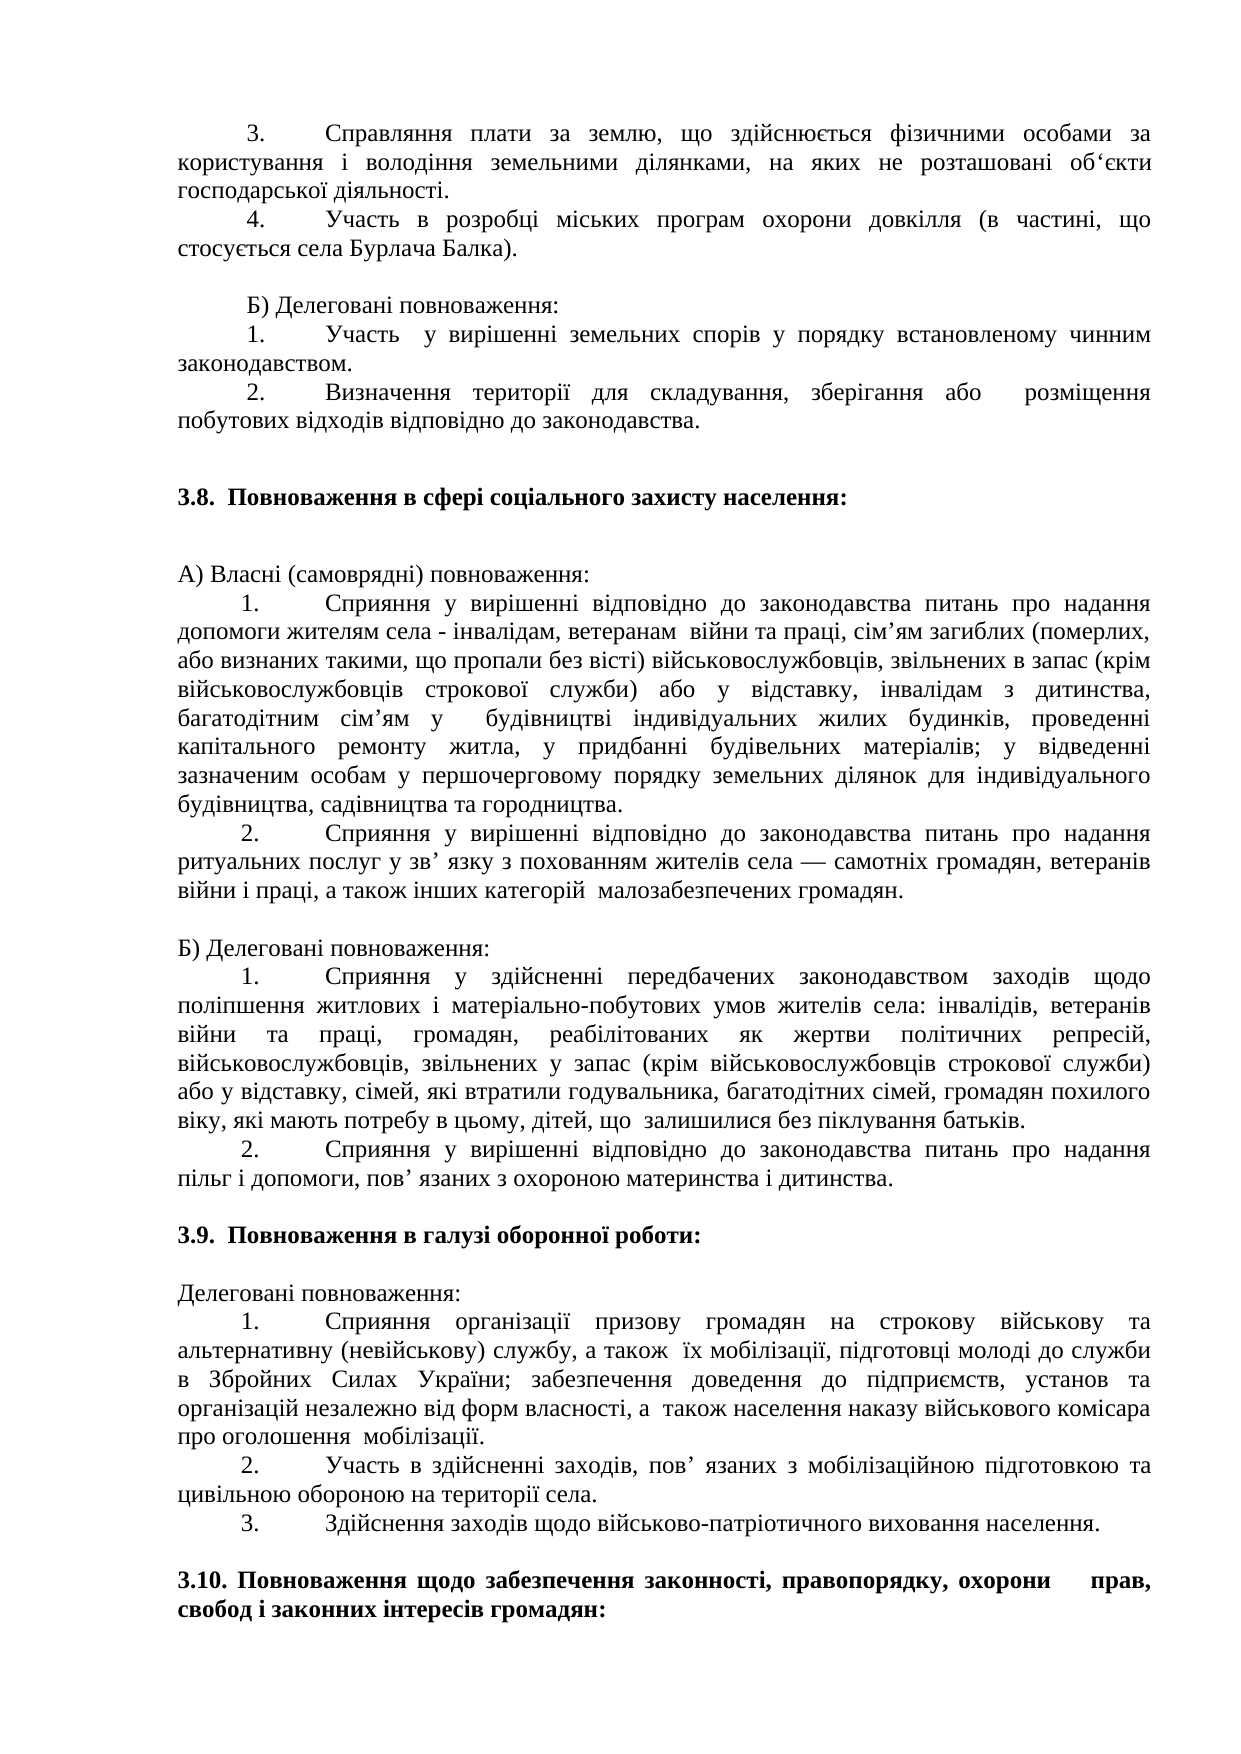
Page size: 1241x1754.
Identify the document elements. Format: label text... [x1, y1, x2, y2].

list Сприяння у вирішенні відповідно до законодавства питань про надання пільг і допомоги, пов’ язаних з охороною материнства і дитинства. [177, 1134, 1152, 1191]
list Визначення території для складування, зберігання або розміщення побутових відходів відповідно до законодавства. [177, 377, 1152, 434]
text 3.10. Повноваження щодо забезпечення законності, правопорядку, охорони прав, свобод і законних інтересів громадян: [177, 1565, 1152, 1623]
text Б) Делеговані повноваження: [177, 291, 1152, 319]
text 3.9. Повноваження в галузі оборонної роботи: [177, 1220, 1152, 1249]
text Б) Делеговані повноваження: [177, 933, 1152, 961]
list Сприяння у здійсненні передбачених законодавством заходів щодо поліпшення житлових і матеріально-побутових умов жителів села: інвалідів, ветеранів війни та праці, громадян, реабілітованих як жертви політичних репресій, військовослужбовців, звільнених у запас (крім військовослужбовців строкової служби) або у відставку, сімей, які втратили годувальника, багатодітних сімей, громадян похилого віку, які мають потребу в цьому, дітей, що залишилися без піклування батьків. [177, 961, 1152, 1134]
list Сприяння у вирішенні відповідно до законодавства питань про надання ритуальних послуг у зв’ язку з похованням жителів села — самотніх громадян, ветеранів війни і праці, а також інших категорій малозабезпечених громадян. [177, 818, 1152, 904]
list Здійснення заходів щодо військово-патріотичного виховання населення. [177, 1508, 1152, 1536]
list Сприяння організації призову громадян на строкову військову та альтернативну (невійськову) службу, а також їх мобілізації, підготовці молоді до служби в Збройних Силах України; забезпечення доведення до підприємств, установ та організацій незалежно від форм власності, а також населення наказу військового комісара про оголошення мобілізації. [177, 1306, 1152, 1450]
text А) Власні (самоврядні) повноваження: [177, 559, 1152, 588]
list Участь в розробці міських програм охорони довкілля (в частині, що стосується села Бурлача Балка). [177, 204, 1152, 262]
list Справляння плати за землю, що здійснюється фізичними особами за користування і володіння земельними ділянками, на яких не розташовані об‘єкти господарської діяльності. [177, 118, 1152, 204]
list Участь у вирішенні земельних спорів у порядку встановленому чинним законодавством. [177, 319, 1152, 377]
list Сприяння у вирішенні відповідно до законодавства питань про надання допомоги жителям села - інвалідам, ветеранам війни та праці, сім’ям загиблих (померлих, або визнаних такими, що пропали без вісті) військовослужбовців, звільнених в запас (крім військовослужбовців строкової служби) або у відставку, інвалідам з дитинства, багатодітним сім’ям у будівництві індивідуальних жилих будинків, проведенні капітального ремонту житла, у придбанні будівельних матеріалів; у відведенні зазначеним особам у першочерговому порядку земельних ділянок для індивідуального будівництва, садівництва та городництва. [177, 588, 1152, 818]
text 3.8. Повноваження в сфері соціального захисту населення: [177, 482, 1152, 511]
text Делеговані повноваження: [177, 1278, 1152, 1306]
list Участь в здійсненні заходів, пов’ язаних з мобілізаційною підготовкою та цивільною обороною на території села. [177, 1450, 1152, 1508]
